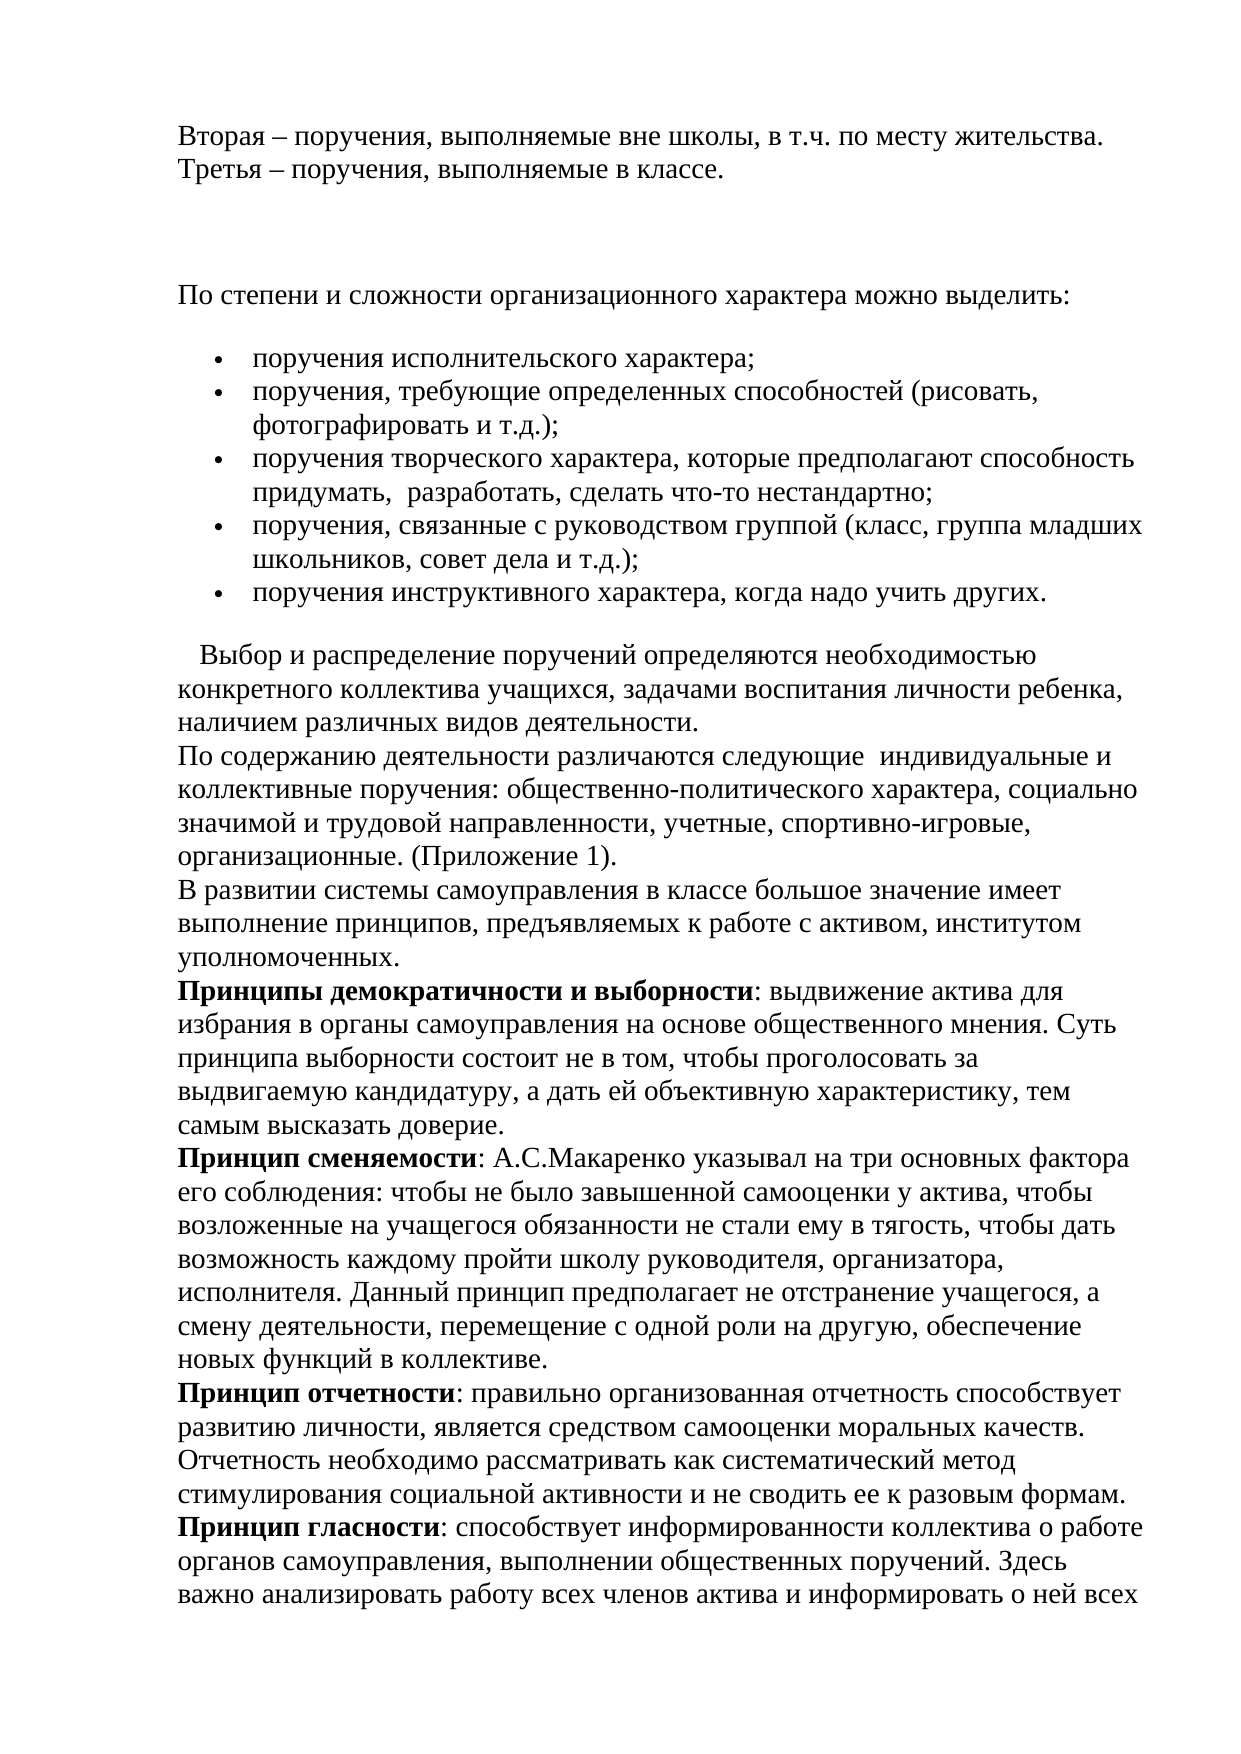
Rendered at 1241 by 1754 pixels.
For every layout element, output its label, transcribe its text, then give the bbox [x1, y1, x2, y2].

text По степени и сложности организационного характера можно выделить: [177, 277, 1152, 311]
list поручения, требующие определенных способностей (рисовать, фотографировать и т.д.); [215, 373, 1152, 440]
list поручения творческого характера, которые предполагают способность придумать, разработать, сделать что-то нестандартно; [215, 440, 1152, 507]
list поручения исполнительского характера; [215, 340, 1152, 373]
list поручения, связанные с руководством группой (класс, группа младших школьников, совет дела и т.д.); [215, 507, 1152, 574]
list поручения инструктивного характера, когда надо учить других. [215, 574, 1152, 608]
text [177, 118, 1152, 185]
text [177, 637, 1152, 1610]
